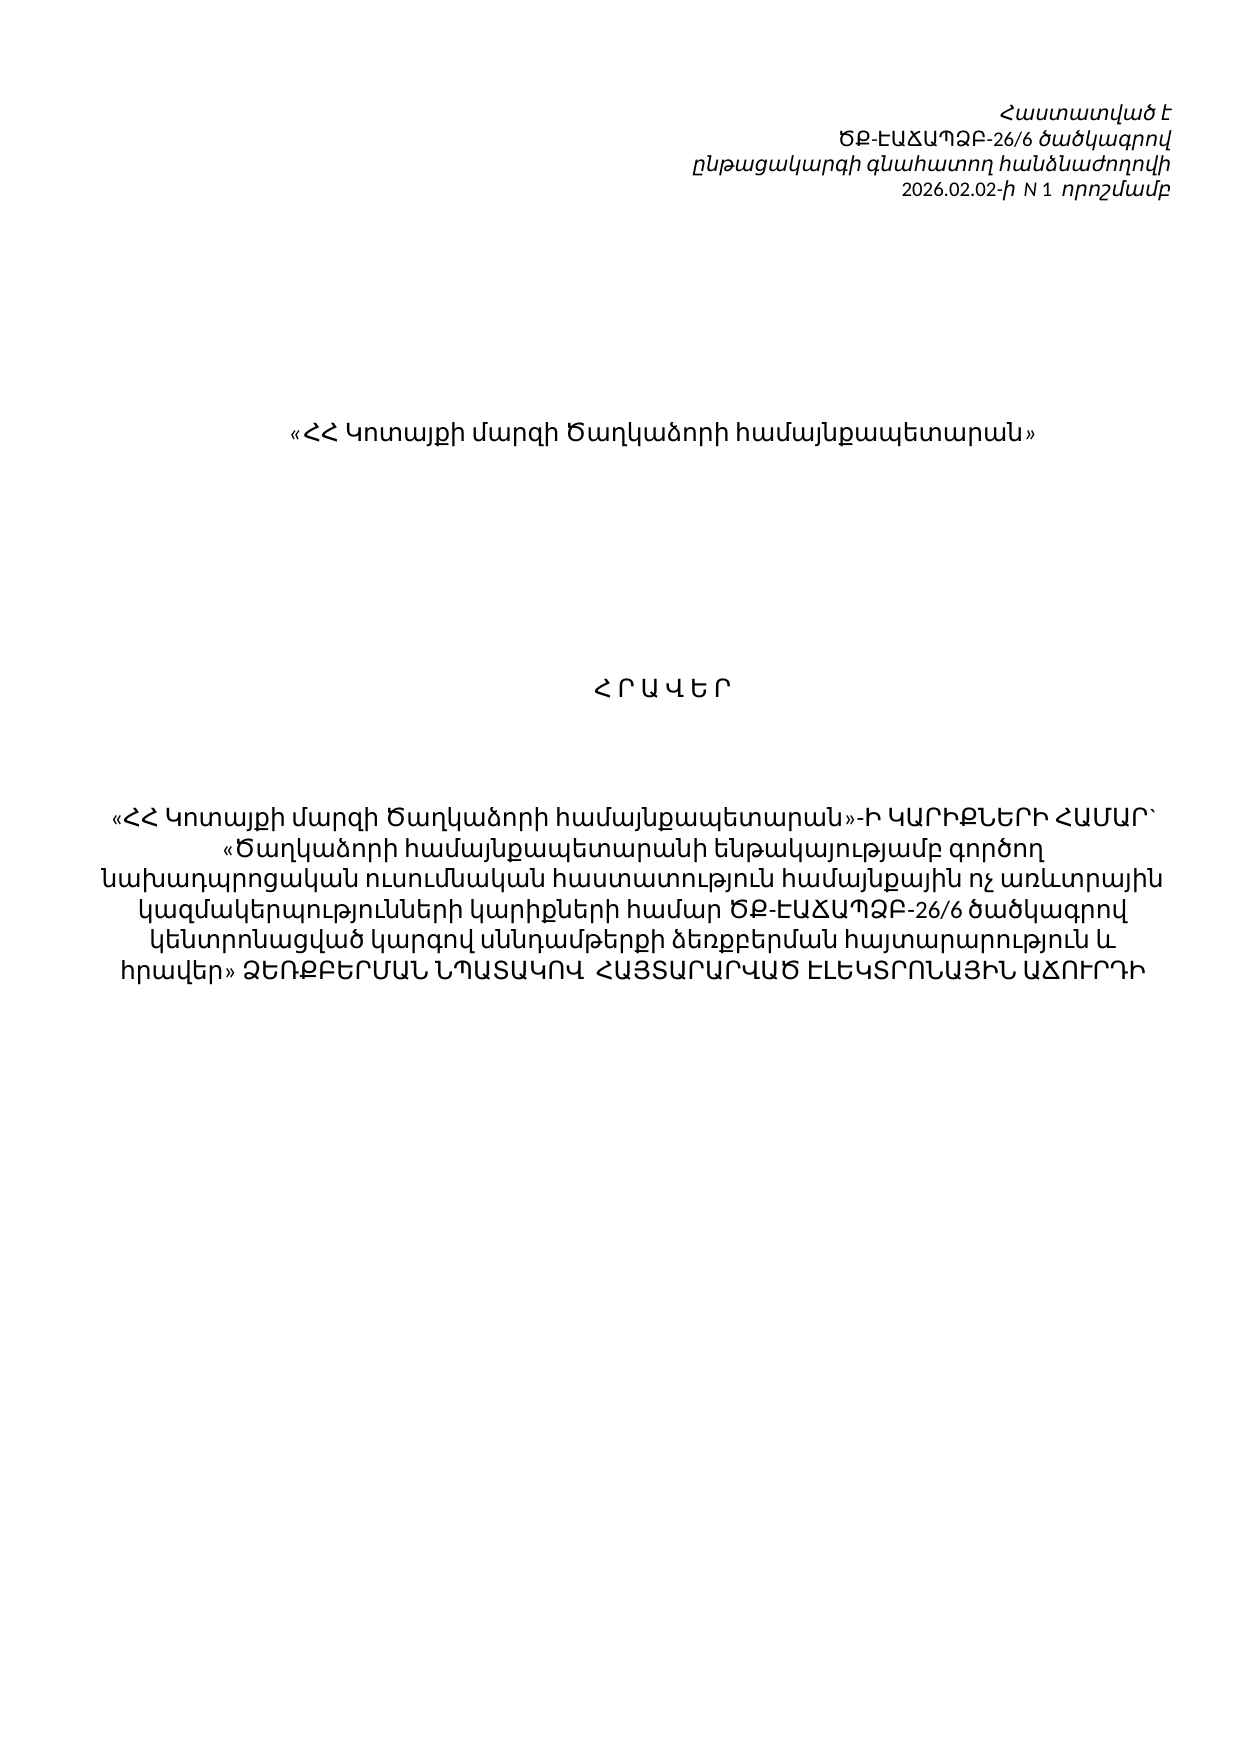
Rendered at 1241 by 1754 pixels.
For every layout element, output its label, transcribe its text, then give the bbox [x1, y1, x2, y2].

text « ՀՀ Կոտայքի մարզի Ծաղկաձորի համայնքապետարան» [94, 417, 1172, 448]
text Հաստատված է [94, 100, 1171, 126]
text «ՀՀ Կոտայքի մարզի Ծաղկաձորի համայնքապետարան»-Ի ԿԱՐԻՔՆԵՐԻ ՀԱՄԱՐ` «Ծաղկաձորի համայնքապետարանի ենթակայությամբ գործող նախադպրոցական ուսումնական հաստատություն համայնքային ոչ առևտրային կազմակերպությունների կարիքների համար ԾՔ-ԷԱՃԱՊՁԲ-26/6 ծածկագրով կենտրոնացված կարգով սննդամթերքի ձեռքբերման հայտարարություն և հրավեր» ՁԵՌՔԲԵՐՄԱՆ ՆՊԱՏԱԿՈՎ ՀԱՅՏԱՐԱՐՎԱԾ ԷԼԵԿՏՐՈՆԱՅԻՆ ԱՃՈՒՐԴԻ [94, 803, 1172, 986]
text ԾՔ-ԷԱՃԱՊՁԲ-26/6 ծածկագրով [94, 126, 1171, 151]
text ընթացակարգի գնահատող հանձնաժողովի [94, 151, 1171, 177]
text 2026.02.02 -ի N 1 որոշմամբ [94, 177, 1171, 202]
text Հ Ր Ա Վ Ե Ր [94, 673, 1172, 704]
